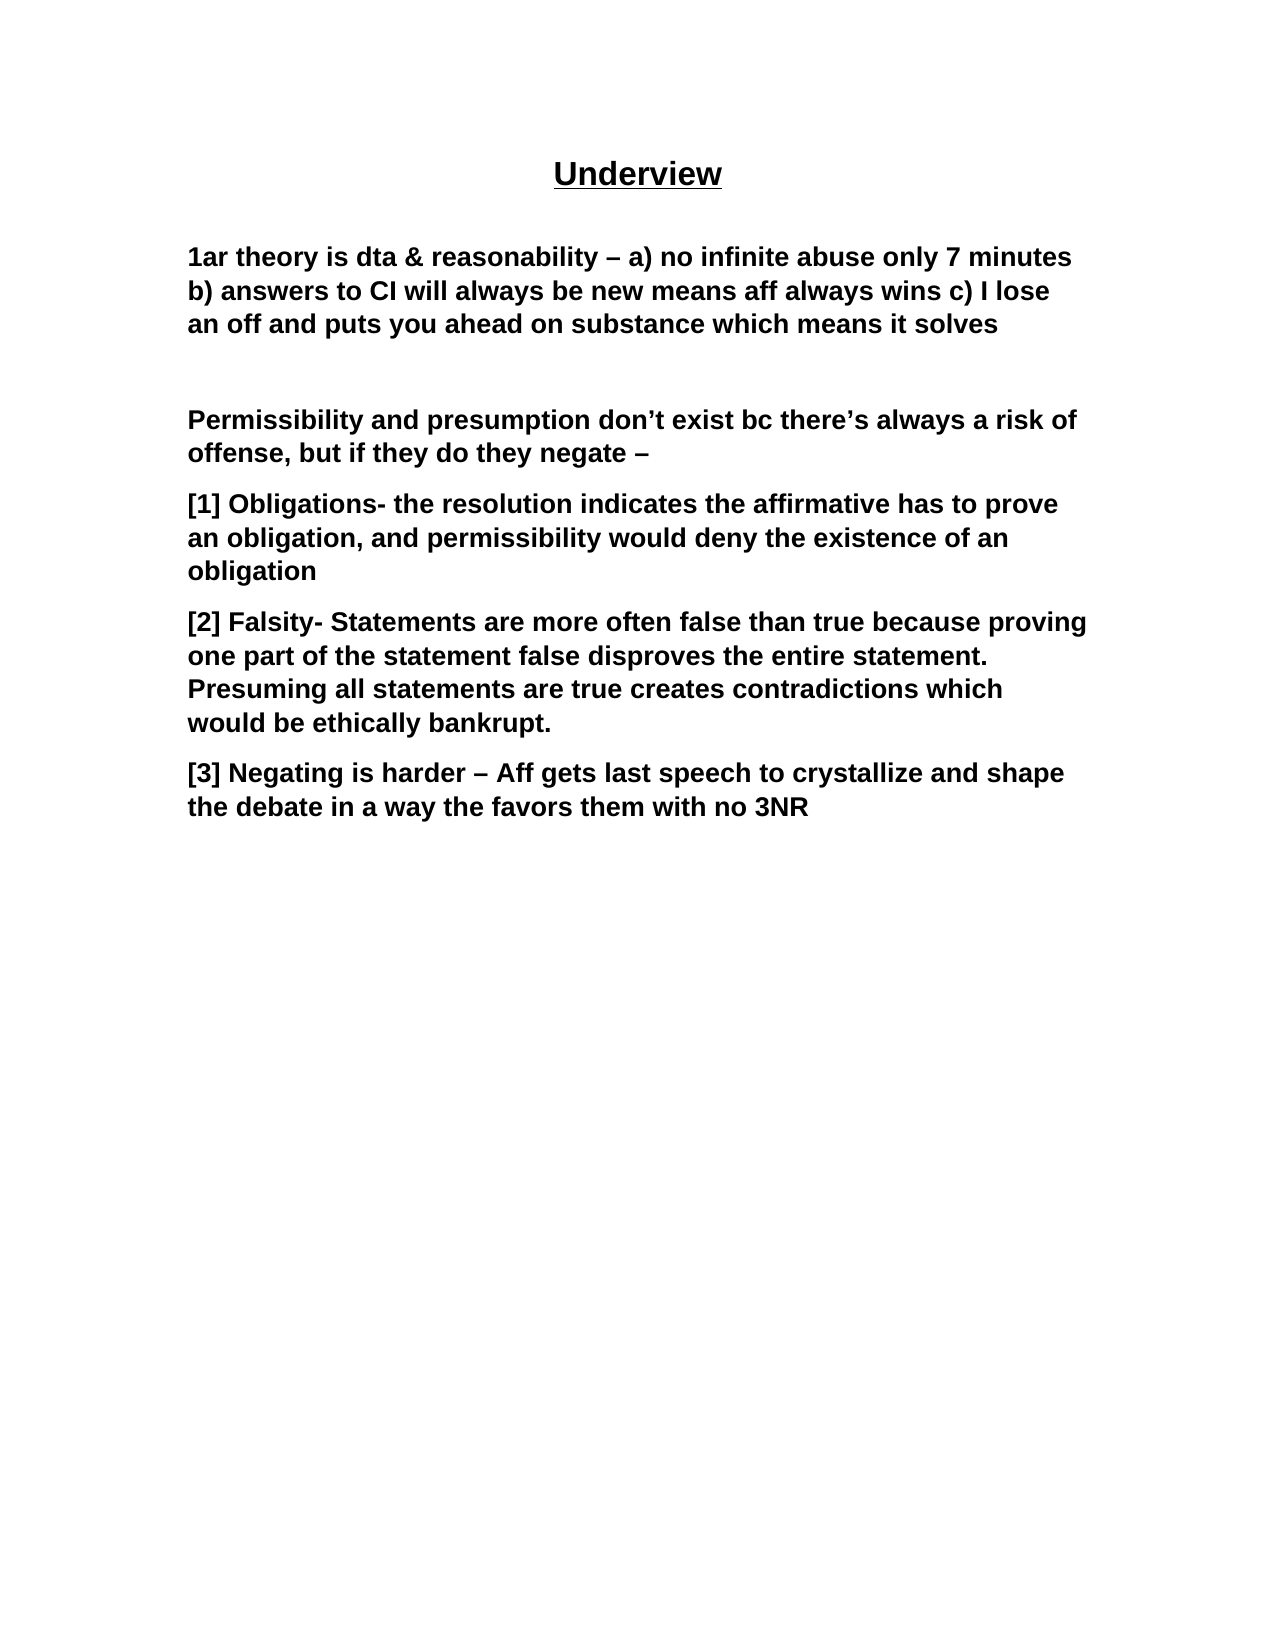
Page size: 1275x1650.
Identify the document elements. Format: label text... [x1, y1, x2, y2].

text [2] Falsity- Statements are more often false than true because proving one part of the statement false disproves the entire statement. Presuming all statements are true creates contradictions which would be ethically bankrupt. [187, 606, 1087, 738]
text [3] Negating is harder – Aff gets last speech to crystallize and shape the debate in a way the favors them with no 3NR [187, 757, 1087, 822]
subtitle Underview [187, 154, 1087, 193]
text [1] Obligations- the resolution indicates the affirmative has to prove an obligation, and permissibility would deny the existence of an obligation [187, 488, 1087, 587]
text Permissibility and presumption don’t exist bc there’s always a risk of offense, but if they do they negate – [187, 404, 1087, 469]
text 1ar theory is dta & reasonability – a) no infinite abuse only 7 minutes b) answers to CI will always be new means aff always wins c) I lose an off and puts you ahead on substance which means it solves [187, 241, 1087, 339]
